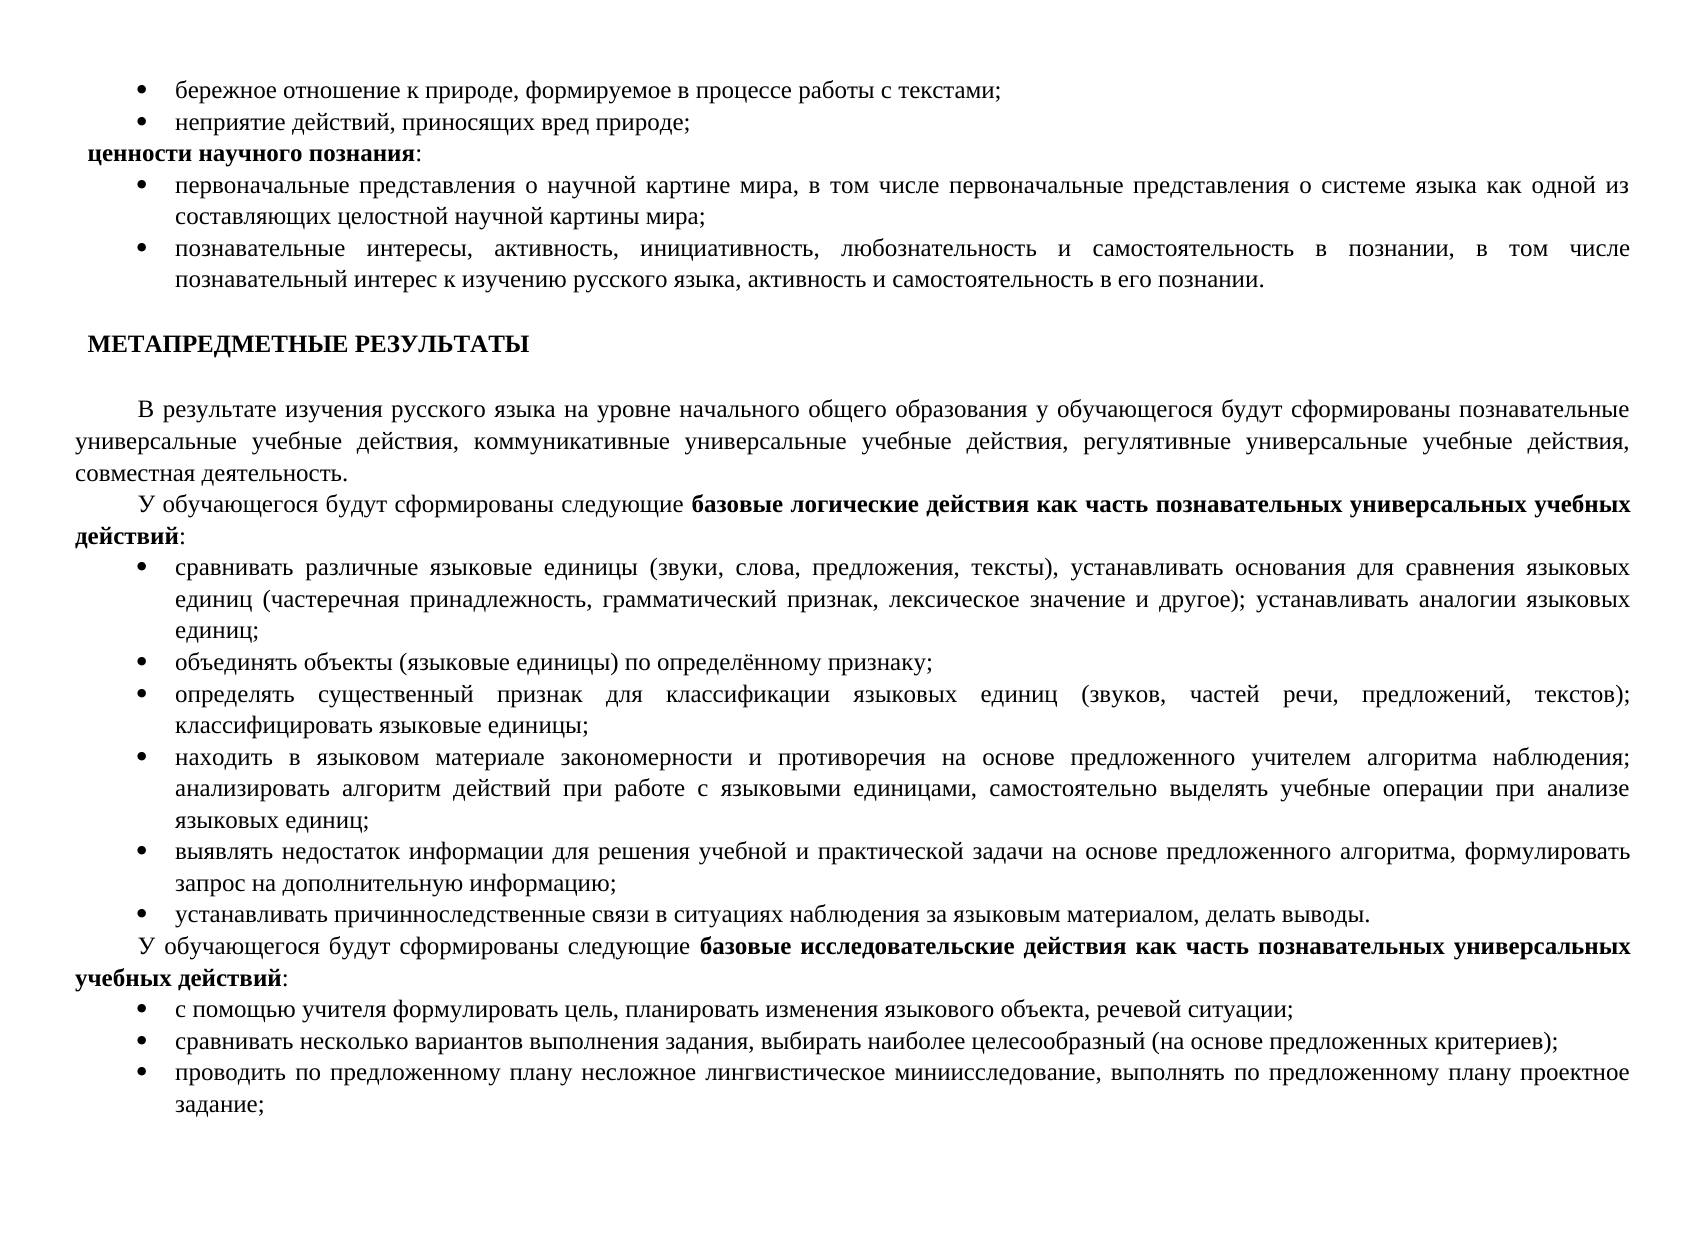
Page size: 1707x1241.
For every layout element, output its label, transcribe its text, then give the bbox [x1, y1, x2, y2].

list проводить по предложенному плану несложное лингвистическое миниисследование, выполнять по предложенному плану проектное задание; [137, 1057, 1632, 1118]
list первоначальные представления о научной картине мира, в том числе первоначальные представления о системе языка как одной из составляющих целостной научной картины мира; [137, 170, 1632, 230]
list неприятие действий, приносящих вред природе; [137, 107, 1632, 135]
list сравнивать различные языковые единицы (звуки, слова, предложения, тексты), устанавливать основания для сравнения языковых единиц (частеречная принадлежность, грамматический признак, лексическое значение и другое); устанавливать аналогии языковых единиц; [137, 552, 1632, 644]
list определять существенный признак для классификации языковых единиц (звуков, частей речи, предложений, текстов); классифицировать языковые единицы; [137, 679, 1632, 739]
list познавательные интересы, активность, инициативность, любознательность и самостоятельность в познании, в том числе познавательный интерес к изучению русского языка, активность и самостоятельность в его познании. [137, 233, 1632, 293]
text В результате изучения русского языка на уровне начального общего образования у обучающегося будут сформированы познавательные универсальные учебные действия, коммуникативные универсальные учебные действия, регулятивные универсальные учебные действия, совместная деятельность. [75, 394, 1632, 486]
list устанавливать причинноследственные связи в ситуациях наблюдения за языковым материалом, делать выводы. [137, 899, 1632, 928]
list с помощью учителя формулировать цель, планировать изменения языкового объекта, речевой ситуации; [137, 994, 1632, 1023]
list объединять объекты (языковые единицы) по определённому признаку; [137, 647, 1632, 676]
list бережное отношение к природе, формируемое в процессе работы с текстами; [137, 75, 1632, 104]
list сравнивать несколько вариантов выполнения задания, выбирать наиболее целесообразный (на основе предложенных критериев); [137, 1026, 1632, 1054]
text ценности научного познания: [87, 138, 1632, 167]
text МЕТАПРЕДМЕТНЫЕ РЕЗУЛЬТАТЫ [87, 329, 1632, 358]
list выявлять недостаток информации для решения учебной и практической задачи на основе предложенного алгоритма, формулировать запрос на дополнительную информацию; [137, 836, 1632, 897]
text У обучающегося будут сформированы следующие базовые логические действия как часть познавательных универсальных учебных действий: [75, 489, 1632, 549]
list находить в языковом материале закономерности и противоречия на основе предложенного учителем алгоритма наблюдения; анализировать алгоритм действий при работе с языковыми единицами, самостоятельно выделять учебные операции при анализе языковых единиц; [137, 742, 1632, 834]
text У обучающегося будут сформированы следующие базовые исследовательские действия как часть познавательных универсальных учебных действий: [75, 931, 1632, 991]
